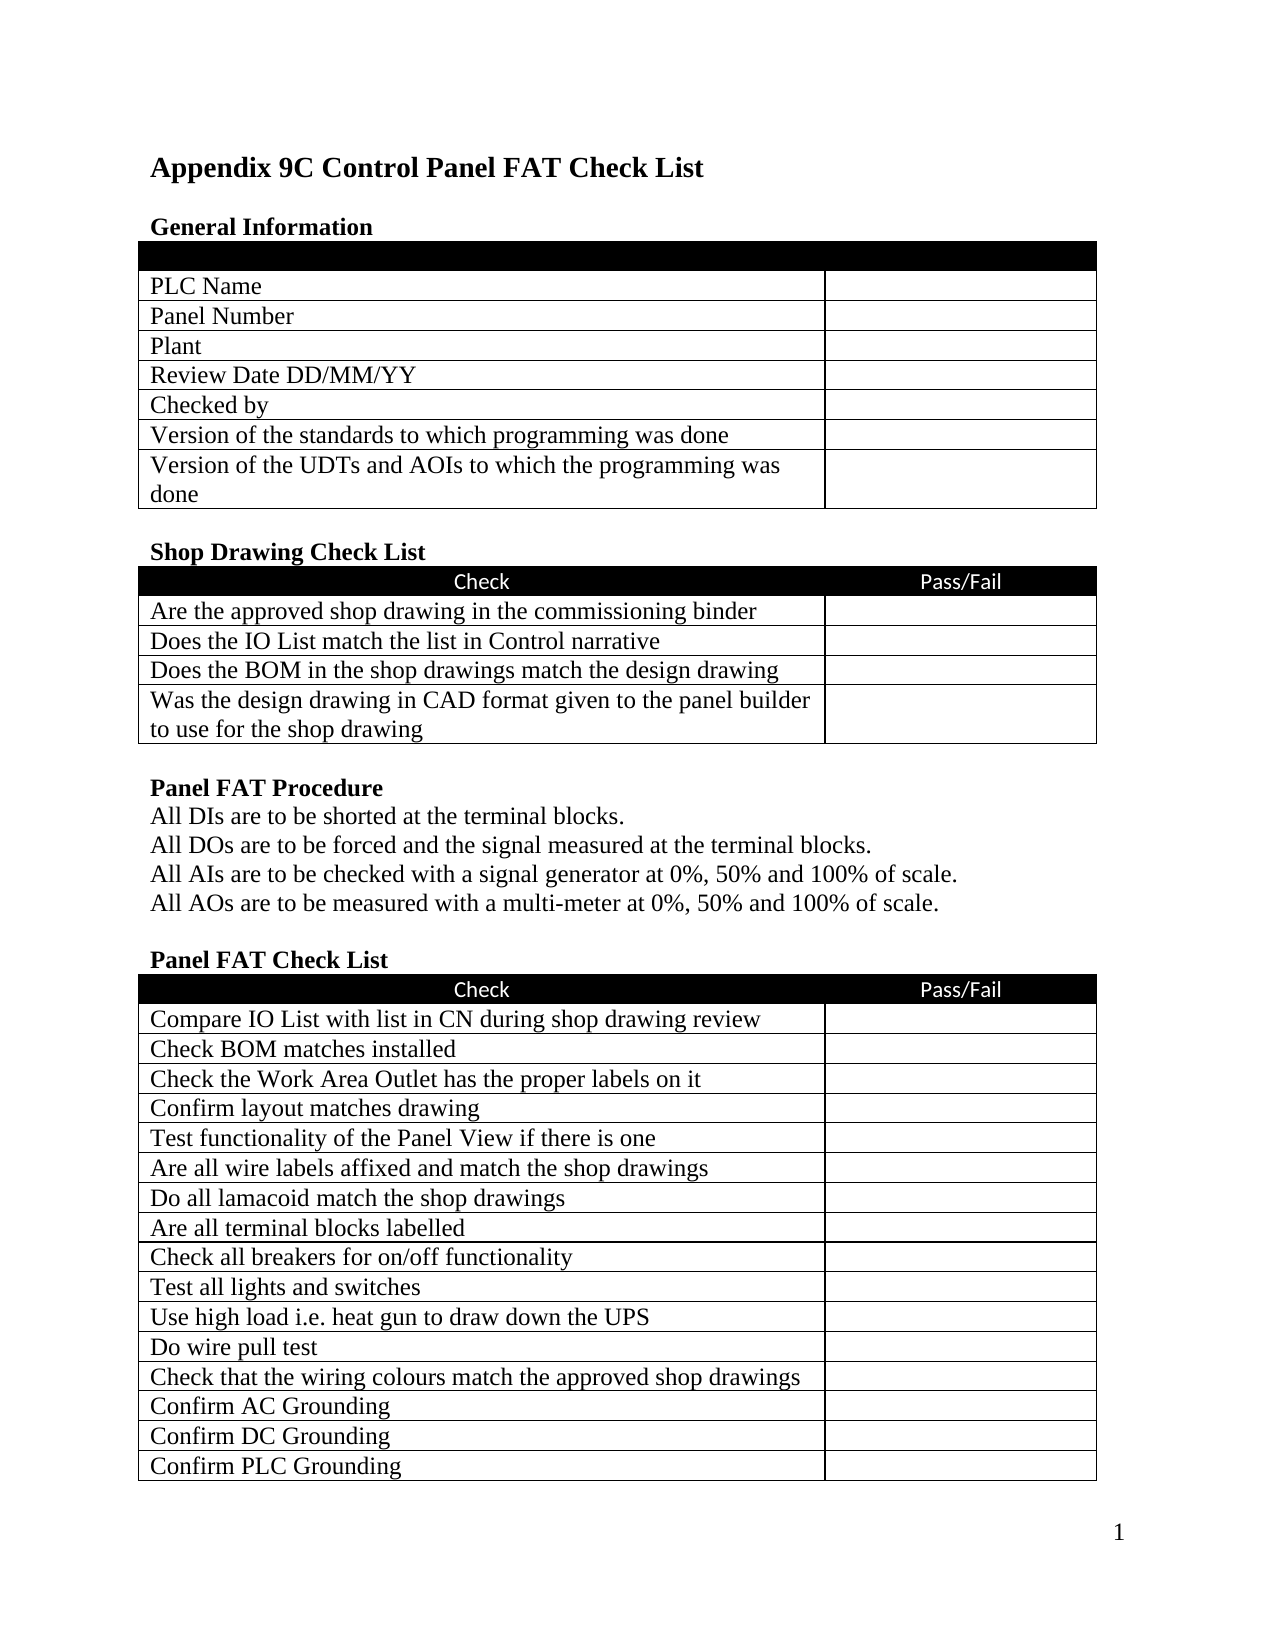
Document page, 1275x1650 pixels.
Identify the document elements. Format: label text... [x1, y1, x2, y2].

table_cell [826, 1391, 1096, 1420]
table_cell [826, 1064, 1096, 1092]
text All DIs are to be shorted at the terminal blocks. [150, 801, 1125, 830]
table_cell Checked by [139, 390, 824, 419]
table_cell Test functionality of the Panel View if there is one [139, 1123, 824, 1152]
table_cell [826, 450, 1096, 507]
table_cell [826, 685, 1096, 743]
text Panel FAT Procedure [150, 773, 1125, 801]
table_cell [826, 1213, 1096, 1241]
table_cell Plant [139, 331, 824, 359]
table_cell [826, 1332, 1096, 1361]
table_cell Compare IO List with list in CN during shop drawing review [139, 1004, 824, 1033]
table_cell [826, 596, 1096, 625]
text Appendix 9C Control Panel FAT Check List [150, 150, 1125, 183]
text General Information [150, 212, 1125, 241]
table_cell [826, 1034, 1096, 1063]
table_cell [826, 1272, 1096, 1301]
table_cell [826, 626, 1096, 654]
table_cell [826, 1302, 1096, 1331]
table_cell Confirm PLC Grounding [139, 1451, 824, 1480]
table_cell Panel Number [139, 301, 824, 330]
text Shop Drawing Check List [150, 537, 1125, 566]
table_cell [826, 390, 1096, 419]
table_cell [826, 271, 1096, 300]
table_cell [826, 1243, 1096, 1271]
table_header Check [139, 567, 824, 595]
table_header Pass/Fail [826, 975, 1096, 1003]
table_cell Test all lights and switches [139, 1272, 824, 1301]
table_cell Use high load i.e. heat gun to draw down the UPS [139, 1302, 824, 1331]
table_cell Check all breakers for on/off functionality [139, 1243, 824, 1271]
text All AOs are to be measured with a multi-meter at 0%, 50% and 100% of scale. [150, 888, 1125, 916]
table_cell Version of the standards to which programming was done [139, 420, 824, 449]
table_cell [826, 1362, 1096, 1390]
table_cell [826, 1183, 1096, 1212]
table_cell [826, 301, 1096, 330]
table_cell Are all wire labels affixed and match the shop drawings [139, 1153, 824, 1182]
text All AIs are to be checked with a signal generator at 0%, 50% and 100% of scale. [150, 859, 1125, 888]
table_cell [826, 656, 1096, 684]
table_cell Does the BOM in the shop drawings match the design drawing [139, 656, 824, 684]
table_cell [826, 1153, 1096, 1182]
table_cell Version of the UDTs and AOIs to which the programming was done [139, 450, 824, 507]
table_cell [826, 1451, 1096, 1480]
table_cell Review Date DD/MM/YY [139, 361, 824, 389]
table_cell PLC Name [139, 271, 824, 300]
table_header [139, 242, 824, 270]
table_cell Check that the wiring colours match the approved shop drawings [139, 1362, 824, 1390]
table_cell Check BOM matches installed [139, 1034, 824, 1063]
table_header [826, 242, 1096, 270]
table_cell Do wire pull test [139, 1332, 824, 1361]
table_cell [826, 1004, 1096, 1033]
table_header Check [139, 975, 824, 1003]
table_cell [826, 361, 1096, 389]
table_cell [826, 1421, 1096, 1450]
table_cell Was the design drawing in CAD format given to the panel builder to use for the shop drawing [139, 685, 824, 743]
table_cell [826, 420, 1096, 449]
table_cell Are the approved shop drawing in the commissioning binder [139, 596, 824, 625]
table_cell Confirm AC Grounding [139, 1391, 824, 1420]
table_cell Confirm layout matches drawing [139, 1094, 824, 1122]
table_cell [826, 1123, 1096, 1152]
table_cell Check the Work Area Outlet has the proper labels on it [139, 1064, 824, 1092]
table_cell [826, 331, 1096, 359]
text Panel FAT Check List [150, 945, 1125, 974]
table_cell Are all terminal blocks labelled [139, 1213, 824, 1241]
table_cell Does the IO List match the list in Control narrative [139, 626, 824, 654]
table_header Pass/Fail [826, 567, 1096, 595]
table_cell [826, 1094, 1096, 1122]
table_cell Do all lamacoid match the shop drawings [139, 1183, 824, 1212]
table_cell Confirm DC Grounding [139, 1421, 824, 1450]
text All DOs are to be forced and the signal measured at the terminal blocks. [150, 830, 1125, 859]
